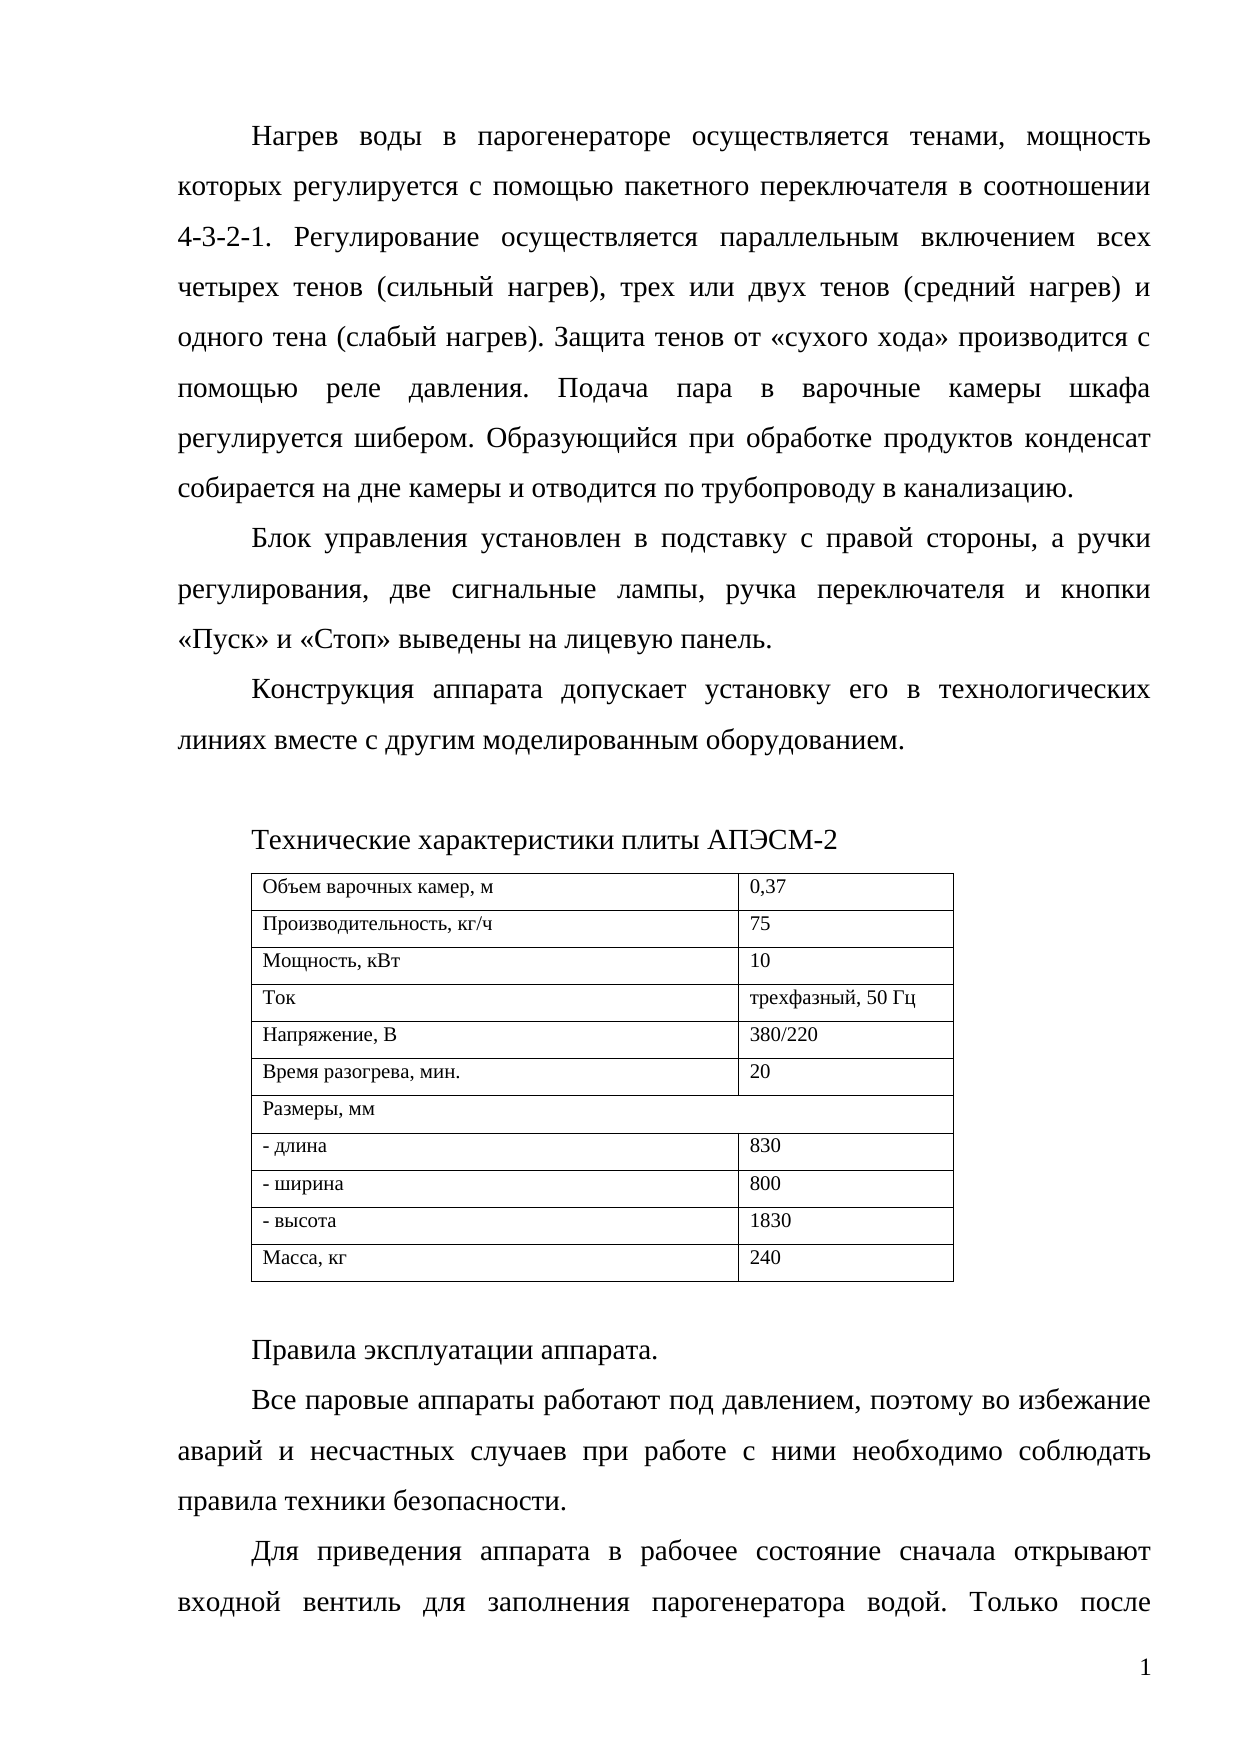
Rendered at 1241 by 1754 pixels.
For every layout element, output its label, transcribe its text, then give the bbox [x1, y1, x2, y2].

text Блок управления установлен в подставку с правой стороны, а ручки регулирования, две сигнальные лампы, ручка переключателя и кнопки «Пуск» и «Стоп» выведены на лицевую панель. [177, 521, 1152, 655]
table_cell Производительность, кг/ч [252, 911, 738, 947]
table_cell - ширина [252, 1171, 738, 1207]
table_cell трехфазный, 50 Гц [739, 985, 953, 1021]
text Все паровые аппараты работают под давлением, поэтому во избежание аварий и несчастных случаев при работе с ними необходимо соблюдать правила техники безопасности. [177, 1382, 1152, 1517]
table_cell 380/220 [739, 1022, 953, 1058]
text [177, 1533, 1152, 1617]
text Технические характеристики плиты АПЭСМ-2 [177, 822, 1152, 856]
table_cell - высота [252, 1208, 738, 1244]
table_cell 10 [739, 948, 953, 984]
table_header 0,37 [739, 874, 953, 910]
table_cell 20 [739, 1059, 953, 1095]
table_cell Размеры, мм [252, 1096, 953, 1132]
table_cell 1830 [739, 1208, 953, 1244]
table_cell Напряжение, В [252, 1022, 738, 1058]
table_cell Мощность, кВт [252, 948, 738, 984]
text Правила эксплуатации аппарата. [177, 1332, 1152, 1366]
table_cell - длина [252, 1134, 738, 1169]
table_cell 830 [739, 1134, 953, 1169]
text Конструкция аппарата допускает установку его в технологических линиях вместе с другим моделированным оборудованием. [177, 672, 1152, 755]
table_cell 240 [739, 1245, 953, 1281]
table_header Объем варочных камер, м [252, 874, 738, 910]
table_cell Ток [252, 985, 738, 1021]
table_cell Масса, кг [252, 1245, 738, 1281]
table_cell 75 [739, 911, 953, 947]
table_cell Время разогрева, мин. [252, 1059, 738, 1095]
text Нагрев воды в парогенераторе осуществляется тенами, мощность которых регулируется с помощью пакетного переключателя в соотношении 4-3-2-1. Регулирование осуществляется параллельным включением всех четырех тенов (сильный нагрев), трех или двух тенов (средний нагрев) и одного тена (слабый нагрев). Защита тенов от «сухого хода» производится с помощью реле давления. Подача пара в варочные камеры шкафа регулируется шибером. Образующийся при обработке продуктов конденсат собирается на дне камеры и отводится по трубопроводу в канализацию. [177, 118, 1152, 504]
table_cell 800 [739, 1171, 953, 1207]
